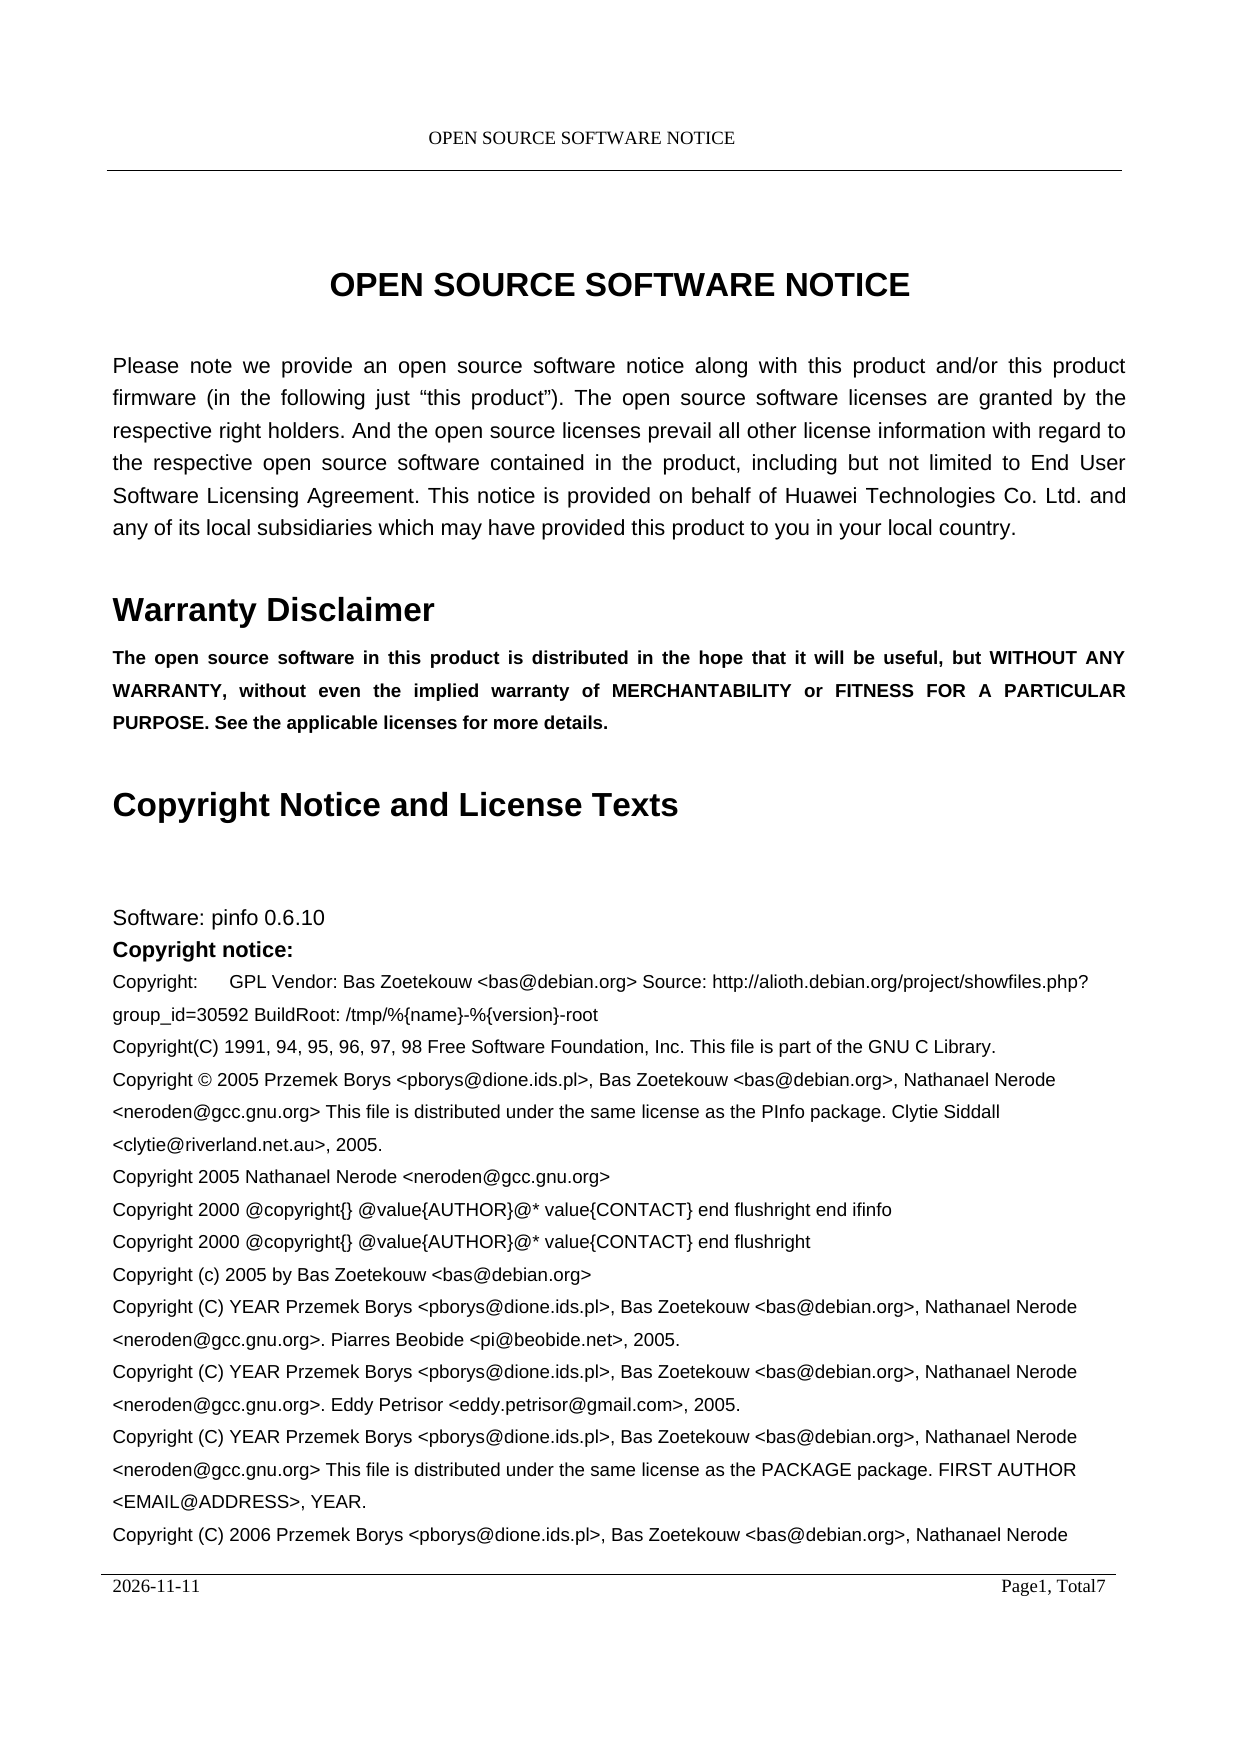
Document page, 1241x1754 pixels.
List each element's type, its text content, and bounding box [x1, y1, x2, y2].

text Copyright (C) YEAR Przemek Borys <pborys@dione.ids.pl>, Bas Zoetekouw <bas@debian.org>, Nathanael Nerode <neroden@gcc.gnu.org>. Piarres Beobide <pi@beobide.net>, 2005. [112, 1291, 1128, 1356]
text Copyright: GPL Vendor: Bas Zoetekouw <bas@debian.org> Source: http://alioth.debian.org/project/showfiles.php?group_id=30592 BuildRoot: /tmp/%{name}-%{version}-root [112, 966, 1128, 1031]
text Warranty Disclaimer [112, 576, 1128, 641]
text Copyright 2000 @copyright{} @value{AUTHOR}@* value{CONTACT} end flushright end ifinfo [112, 1193, 1128, 1226]
text Please note we provide an open source software notice along with this product and/or this product firmware (in the following just “this product”). The open source software licenses are granted by the respective right holders. And the open source licenses prevail all other license information with regard to the respective open source software contained in the product, including but not limited to End User Software Licensing Agreement. This notice is provided on behalf of Huawei Technologies Co. Ltd. and any of its local subsidiaries which may have provided this product to you in your local country. [112, 349, 1128, 544]
text Copyright 2005 Nathanael Nerode <neroden@gcc.gnu.org> [112, 1161, 1128, 1193]
text Copyright (C) YEAR Przemek Borys <pborys@dione.ids.pl>, Bas Zoetekouw <bas@debian.org>, Nathanael Nerode <neroden@gcc.gnu.org> This file is distributed under the same license as the PACKAGE package. FIRST AUTHOR <EMAIL@ADDRESS>, YEAR. [112, 1421, 1128, 1518]
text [112, 1518, 1128, 1551]
text Software: pinfo 0.6.10 [112, 901, 1128, 933]
text Copyright notice: [112, 933, 1128, 966]
text Copyright (c) 2005 by Bas Zoetekouw <bas@debian.org> [112, 1258, 1128, 1291]
text Copyright 2000 @copyright{} @value{AUTHOR}@* value{CONTACT} end flushright [112, 1226, 1128, 1258]
text The open source software in this product is distributed in the hope that it will be useful, but WITHOUT ANY WARRANTY, without even the implied warranty of MERCHANTABILITY or FITNESS FOR A PARTICULAR PURPOSE. See the applicable licenses for more details. [112, 641, 1128, 739]
text Copyright Notice and License Texts [112, 771, 1128, 836]
text Copyright (C) YEAR Przemek Borys <pborys@dione.ids.pl>, Bas Zoetekouw <bas@debian.org>, Nathanael Nerode <neroden@gcc.gnu.org>. Eddy Petrisor <eddy.petrisor@gmail.com>, 2005. [112, 1356, 1128, 1421]
text OPEN SOURCE SOFTWARE NOTICE [112, 251, 1128, 316]
text Copyright © 2005 Przemek Borys <pborys@dione.ids.pl>, Bas Zoetekouw <bas@debian.org>, Nathanael Nerode <neroden@gcc.gnu.org> This file is distributed under the same license as the PInfo package. Clytie Siddall <clytie@riverland.net.au>, 2005. [112, 1063, 1128, 1161]
text Copyright(C) 1991, 94, 95, 96, 97, 98 Free Software Foundation, Inc. This file is part of the GNU C Library. [112, 1031, 1128, 1063]
